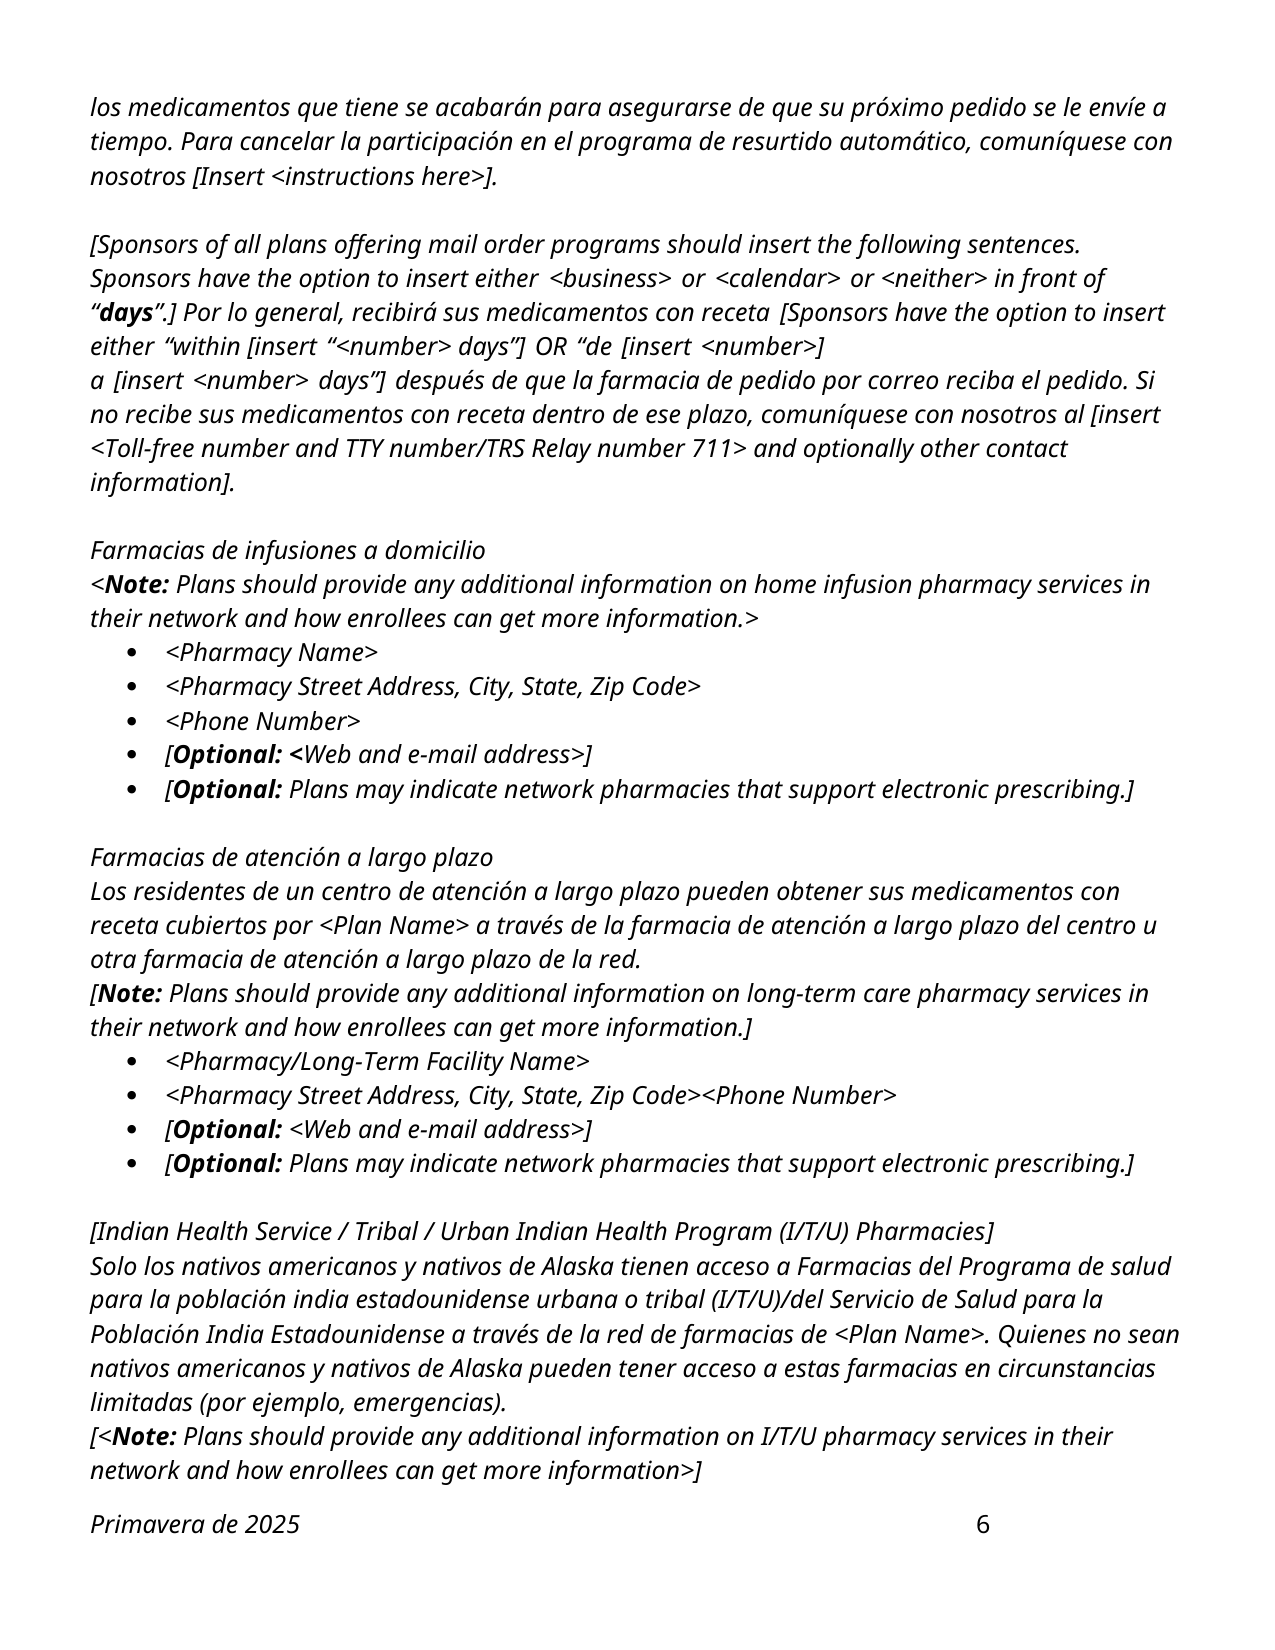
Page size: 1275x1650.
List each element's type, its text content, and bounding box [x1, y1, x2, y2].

list <Pharmacy/Long-Term Facility Name> [127, 1044, 1185, 1078]
text Los residentes de un centro de atención a largo plazo pueden obtener sus medicamentos con receta cubiertos por <Plan Name> a través de la farmacia de atención a largo plazo del centro u otra farmacia de atención a largo plazo de la red. [90, 873, 1185, 976]
text Farmacias de infusiones a domicilio [90, 533, 1185, 567]
list [Optional: <Web and e-mail address>] [127, 1112, 1185, 1146]
list <Pharmacy Name> [127, 635, 1185, 669]
list [Optional: Plans may indicate network pharmacies that support electronic prescribing.] [127, 1146, 1185, 1180]
list [Optional: Plans may indicate network pharmacies that support electronic prescribing.] [127, 771, 1185, 805]
list <Pharmacy Street Address, City, State, Zip Code><Phone Number> [127, 1078, 1185, 1112]
list [Optional: <Web and e-mail address>] [127, 737, 1185, 771]
text [<Note: Plans should provide any additional information on I/T/U pharmacy services in their network and how enrollees can get more information>] [90, 1418, 1185, 1487]
subtitle Farmacias de atención a largo plazo [90, 839, 1185, 873]
text [Indian Health Service / Tribal / Urban Indian Health Program (I/T/U) Pharmacies] [90, 1214, 1185, 1248]
list <Pharmacy Street Address, City, State, Zip Code> [127, 669, 1185, 703]
text Solo los nativos americanos y nativos de Alaska tienen acceso a Farmacias del Programa de salud para la población india estadounidense urbana o tribal (I/T/U)/del Servicio de Salud para la Población India Estadounidense a través de la red de farmacias de <Plan Name>. Quienes no sean nativos americanos y nativos de Alaska pueden tener acceso a estas farmacias en circunstancias limitadas (por ejemplo, emergencias). [90, 1248, 1185, 1418]
text [Note: Plans should provide any additional information on long-term care pharmacy services in their network and how enrollees can get more information.] [90, 976, 1185, 1044]
list <Phone Number> [127, 703, 1185, 737]
text <Note: Plans should provide any additional information on home infusion pharmacy services in their network and how enrollees can get more information.> [90, 567, 1185, 635]
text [90, 90, 1185, 192]
text [Sponsors of all plans offering mail order programs should insert the following sentences. Sponsors have the option to insert either <business> or <calendar> or <neither> in front of “days”.] Por lo general, recibirá sus medicamentos con receta [Sponsors have the option to insert either “within [insert “<number> days”] OR “de [insert <number>] a [insert <number> days”] después de que la farmacia de pedido por correo reciba el pedido. Si no recibe sus medicamentos con receta dentro de ese plazo, comuníquese con nosotros al [insert <Toll-free number and TTY number/TRS Relay number 711> and optionally other contact information]. [90, 226, 1185, 499]
